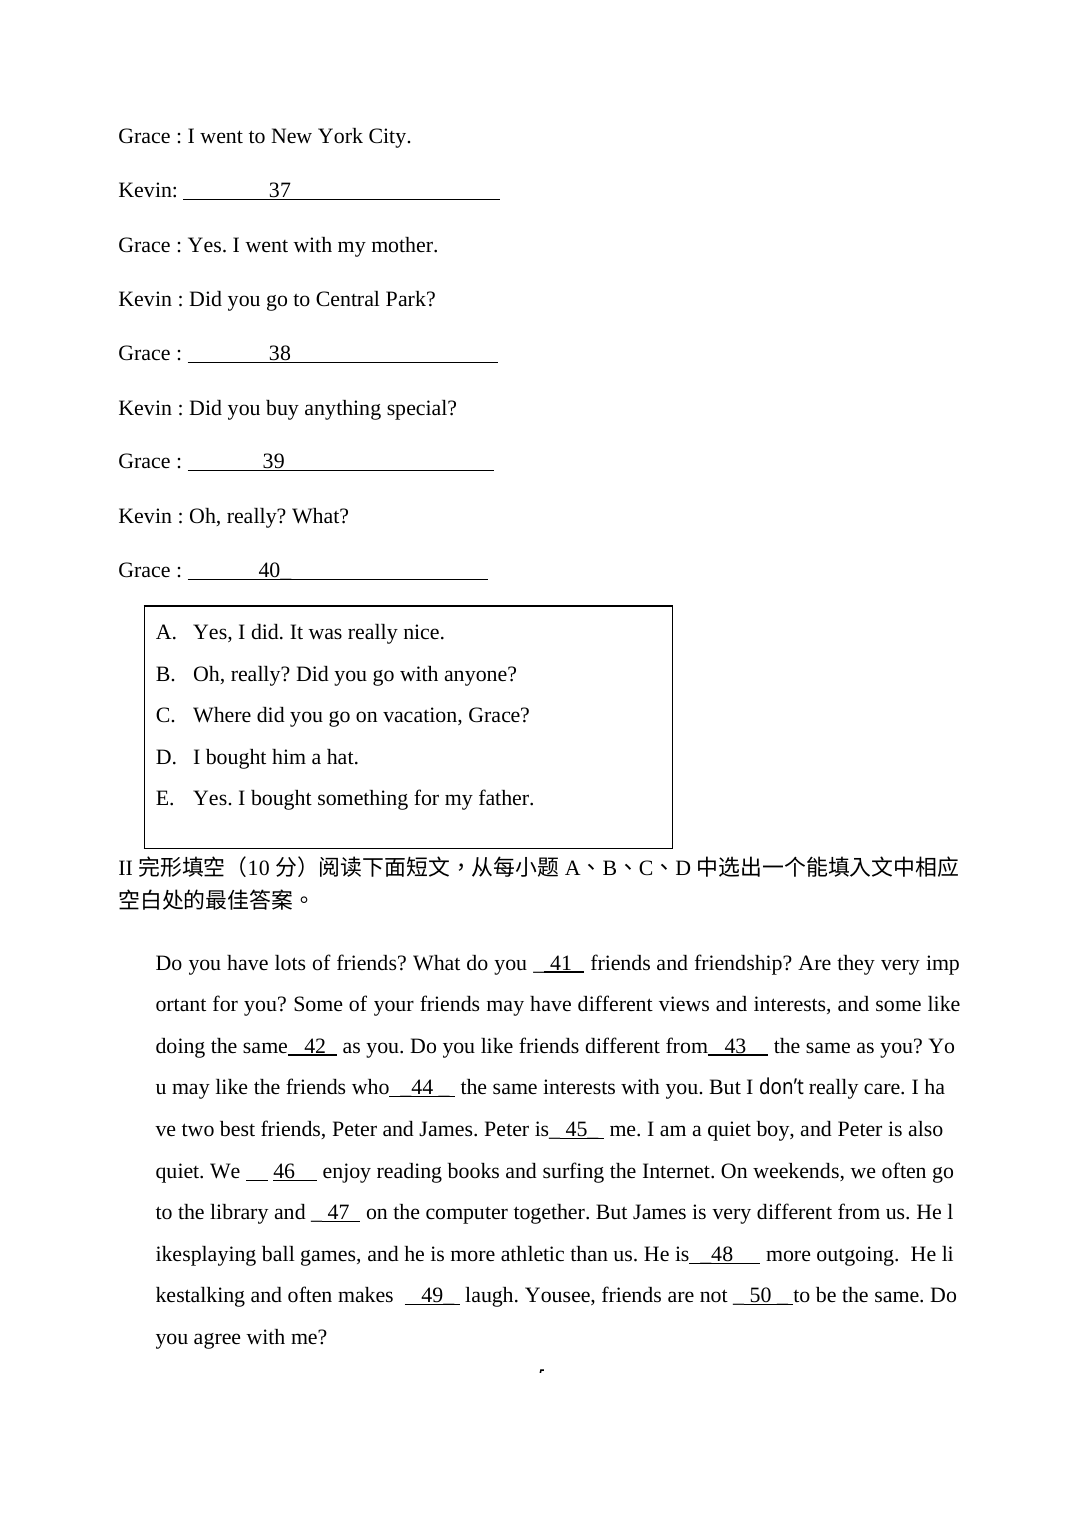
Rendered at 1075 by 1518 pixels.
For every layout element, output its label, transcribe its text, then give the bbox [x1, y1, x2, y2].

text 空白处的最佳答案。 [118, 882, 971, 915]
text Grace : 39 [118, 449, 971, 474]
text Grace : Yes. I went with my mother. Kevin : Did you go to Central Park? [118, 232, 444, 311]
text Kevin : Did you buy anything special? [118, 395, 971, 420]
text Kevin : Oh, really? What? [118, 503, 971, 528]
text E. Yes. I bought something for my father. [156, 786, 971, 811]
text Grace : 40_ [118, 558, 971, 582]
text ve two best friends, Peter and James. Peter is_ 45_ me. I am a quiet boy, and Peter is also quiet. We 46 enjoy reading books and surfing the Internet. On weekends, we often go to the library and _ 47 on the computer together. But James is very different from us. He l ikesplaying ball games, and he is more athletic than us. He is _48 more outgoing. He li kestalking and often makes 49_ laugh. Yousee, friends are not _ 50 _ to be the same. Do you agree with me? [155, 1116, 963, 1349]
text Do you have lots of friends? What do you _ 41 friends and friendship? Are they very imp ortant for you? Some of your friends may have different views and interests, and some like doing the same _42 as you. Do you like friends different from 43_ the same as you? Yo [155, 949, 961, 1058]
text u may like the friends who _44 _ the same interests with you. But I don’t really care. I ha [155, 1074, 971, 1100]
text II 完形填空（10 分）阅读下面短文，从每小题 A、B、C、D 中选出一个能填入文中相应 [118, 852, 971, 882]
text Kevin: 37 [118, 177, 971, 202]
text A. Yes, I did. It was really nice. [156, 619, 971, 644]
text B. Oh, really? Did you go with anyone? C. Where did you go on vacation, Grace? D. I bought him a hat. [156, 661, 535, 769]
text Grace : 38 [118, 341, 971, 365]
text Grace : I went to New York City. [118, 123, 971, 148]
